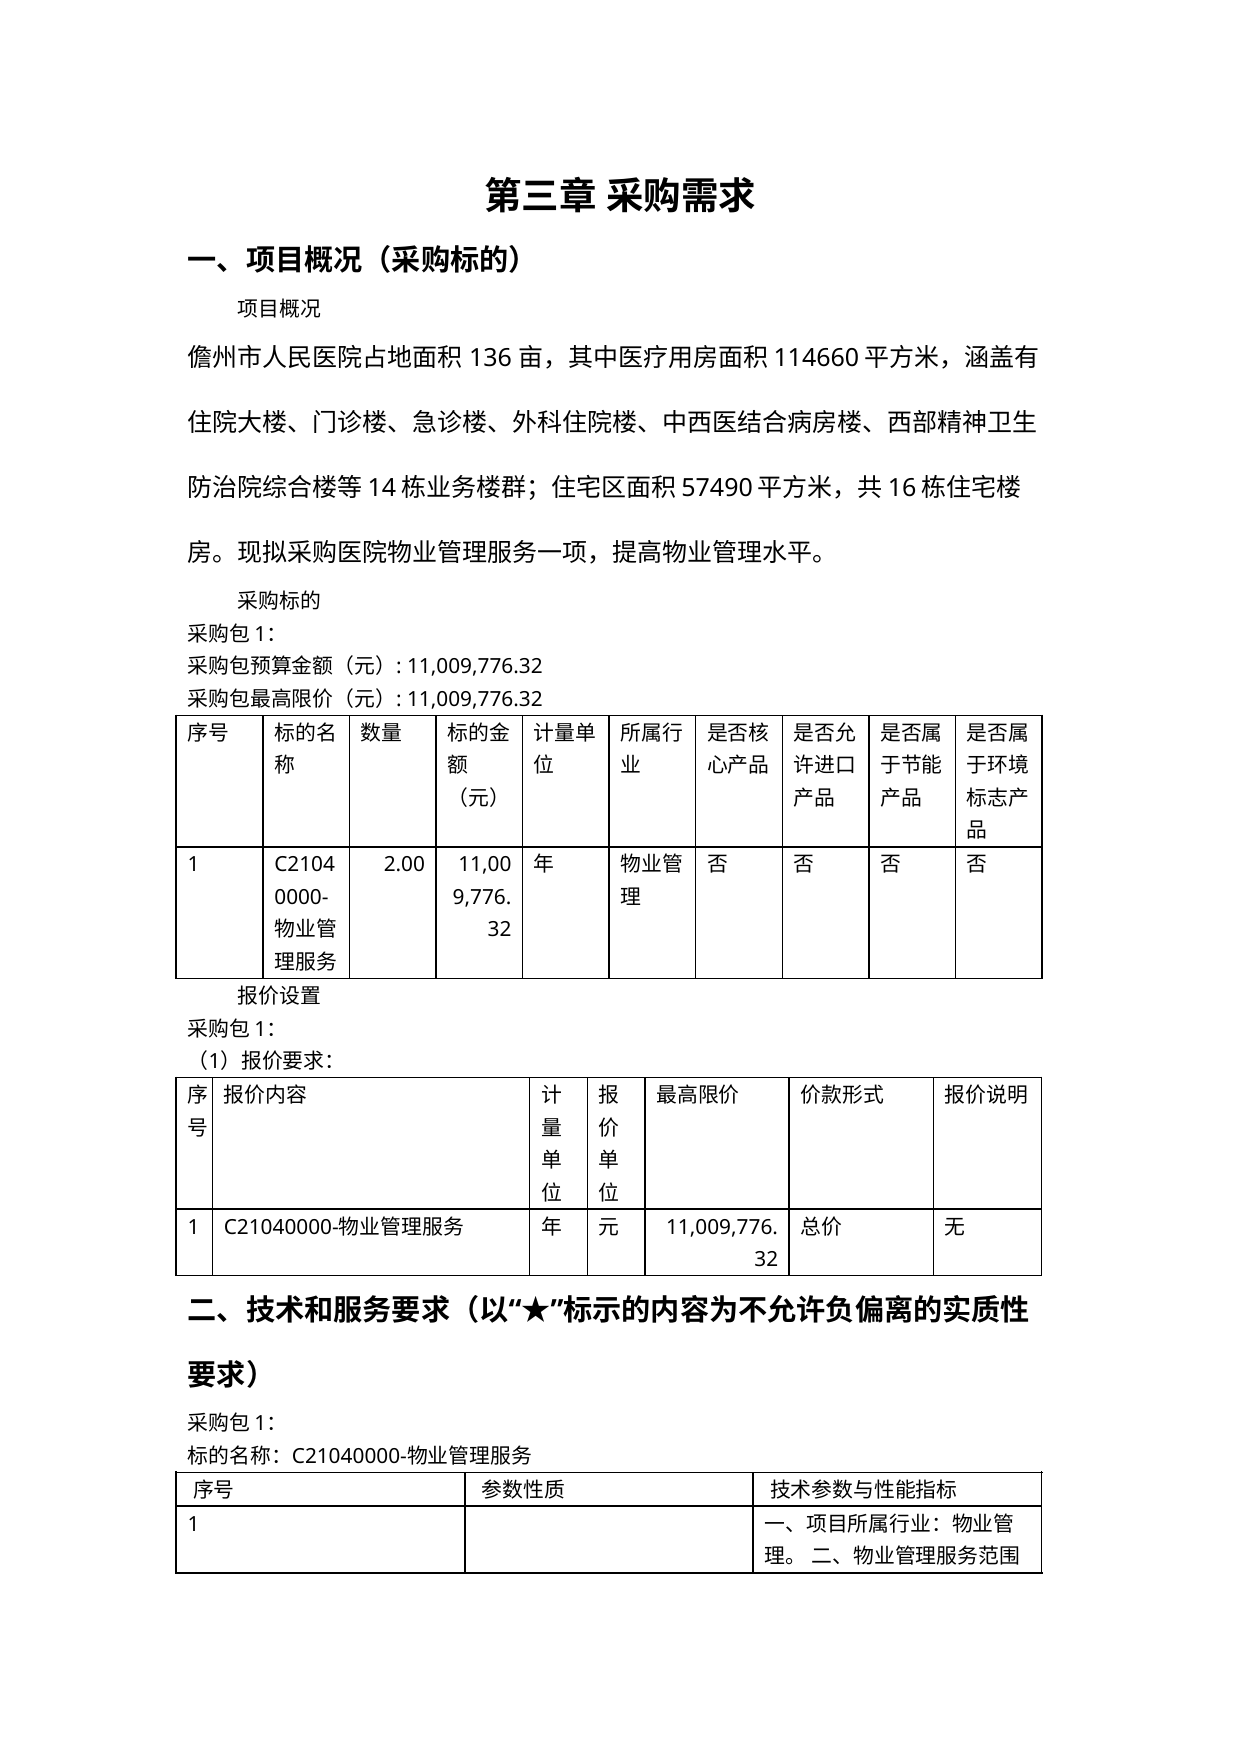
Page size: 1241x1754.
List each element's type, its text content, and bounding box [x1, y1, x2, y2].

text 儋州市人民医院占地面积 136 亩，其中医疗用房面积114660平方米，涵盖有住院大楼、门诊楼、急诊楼、外科住院楼、中西医结合病房楼、西部精神卫生防治院综合楼等14栋业务楼群；住宅区面积57490平方米，共16栋住宅楼房。现拟采购医院物业管理服务一项，提高物业管理水平。 [187, 324, 1053, 584]
text 采购标的 [187, 584, 1053, 617]
table_cell 11,009,776.32 [646, 1210, 788, 1275]
table_header 技术参数与性能指标 [754, 1473, 1041, 1505]
table_cell 年 [530, 1210, 587, 1275]
text 标的名称：C21040000-物业管理服务 [187, 1439, 1053, 1471]
table_cell 否 [696, 848, 782, 978]
table_cell C21040000-物业管理服务 [264, 848, 349, 978]
table_cell 2.00 [350, 848, 435, 978]
table_header 是否属于节能产品 [870, 716, 955, 846]
table_header 数量 [350, 716, 435, 846]
text （1）报价要求： [187, 1044, 1053, 1077]
table_header 价款形式 [790, 1078, 933, 1208]
text 采购包1： [187, 1012, 1053, 1044]
table_header 报价说明 [934, 1078, 1041, 1208]
table_cell 年 [523, 848, 608, 978]
table_cell 物业管理 [610, 848, 695, 978]
table_header 报价内容 [213, 1078, 529, 1208]
table_cell 1 [177, 1507, 464, 1572]
text 采购包1： [187, 617, 1053, 649]
table_header 序号 [177, 1473, 464, 1505]
table_header 最高限价 [646, 1078, 788, 1208]
table_cell [466, 1507, 752, 1572]
table_header 是否允许进口产品 [783, 716, 868, 846]
table_cell 元 [588, 1210, 644, 1275]
text 第三章 采购需求 [187, 162, 1053, 227]
table_cell 1 [177, 848, 262, 978]
text 报价设置 [187, 979, 1053, 1012]
table_cell 无 [934, 1210, 1041, 1275]
table_header 所属行业 [610, 716, 695, 846]
text 采购包最高限价（元）: 11,009,776.32 [187, 682, 1053, 714]
table_header 计量单位 [523, 716, 608, 846]
table_cell 11,009,776.32 [437, 848, 522, 978]
table_header 序号 [177, 716, 262, 846]
table_header 计量单位 [530, 1078, 587, 1208]
table_header 是否属于环境标志产品 [956, 716, 1041, 846]
table_cell 否 [956, 848, 1041, 978]
text 项目概况 [187, 292, 1053, 324]
table_header 标的金额 （元） [437, 716, 522, 846]
table_header 参数性质 [466, 1473, 752, 1505]
text 一、项目概况（采购标的） [187, 227, 1053, 292]
table_cell 否 [783, 848, 868, 978]
table_header 标的名称 [264, 716, 349, 846]
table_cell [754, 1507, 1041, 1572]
table_cell 总价 [790, 1210, 933, 1275]
table_cell C21040000-物业管理服务 [213, 1210, 529, 1275]
text 二、技术和服务要求（以“★”标示的内容为不允许负偏离的实质性要求） [187, 1276, 1053, 1406]
text 采购包1： [187, 1406, 1053, 1439]
table_header 序号 [177, 1078, 212, 1208]
table_header 报价单位 [588, 1078, 644, 1208]
text 采购包预算金额（元）: 11,009,776.32 [187, 649, 1053, 682]
table_cell 否 [870, 848, 955, 978]
table_header 是否核心产品 [696, 716, 782, 846]
table_cell 1 [177, 1210, 212, 1275]
